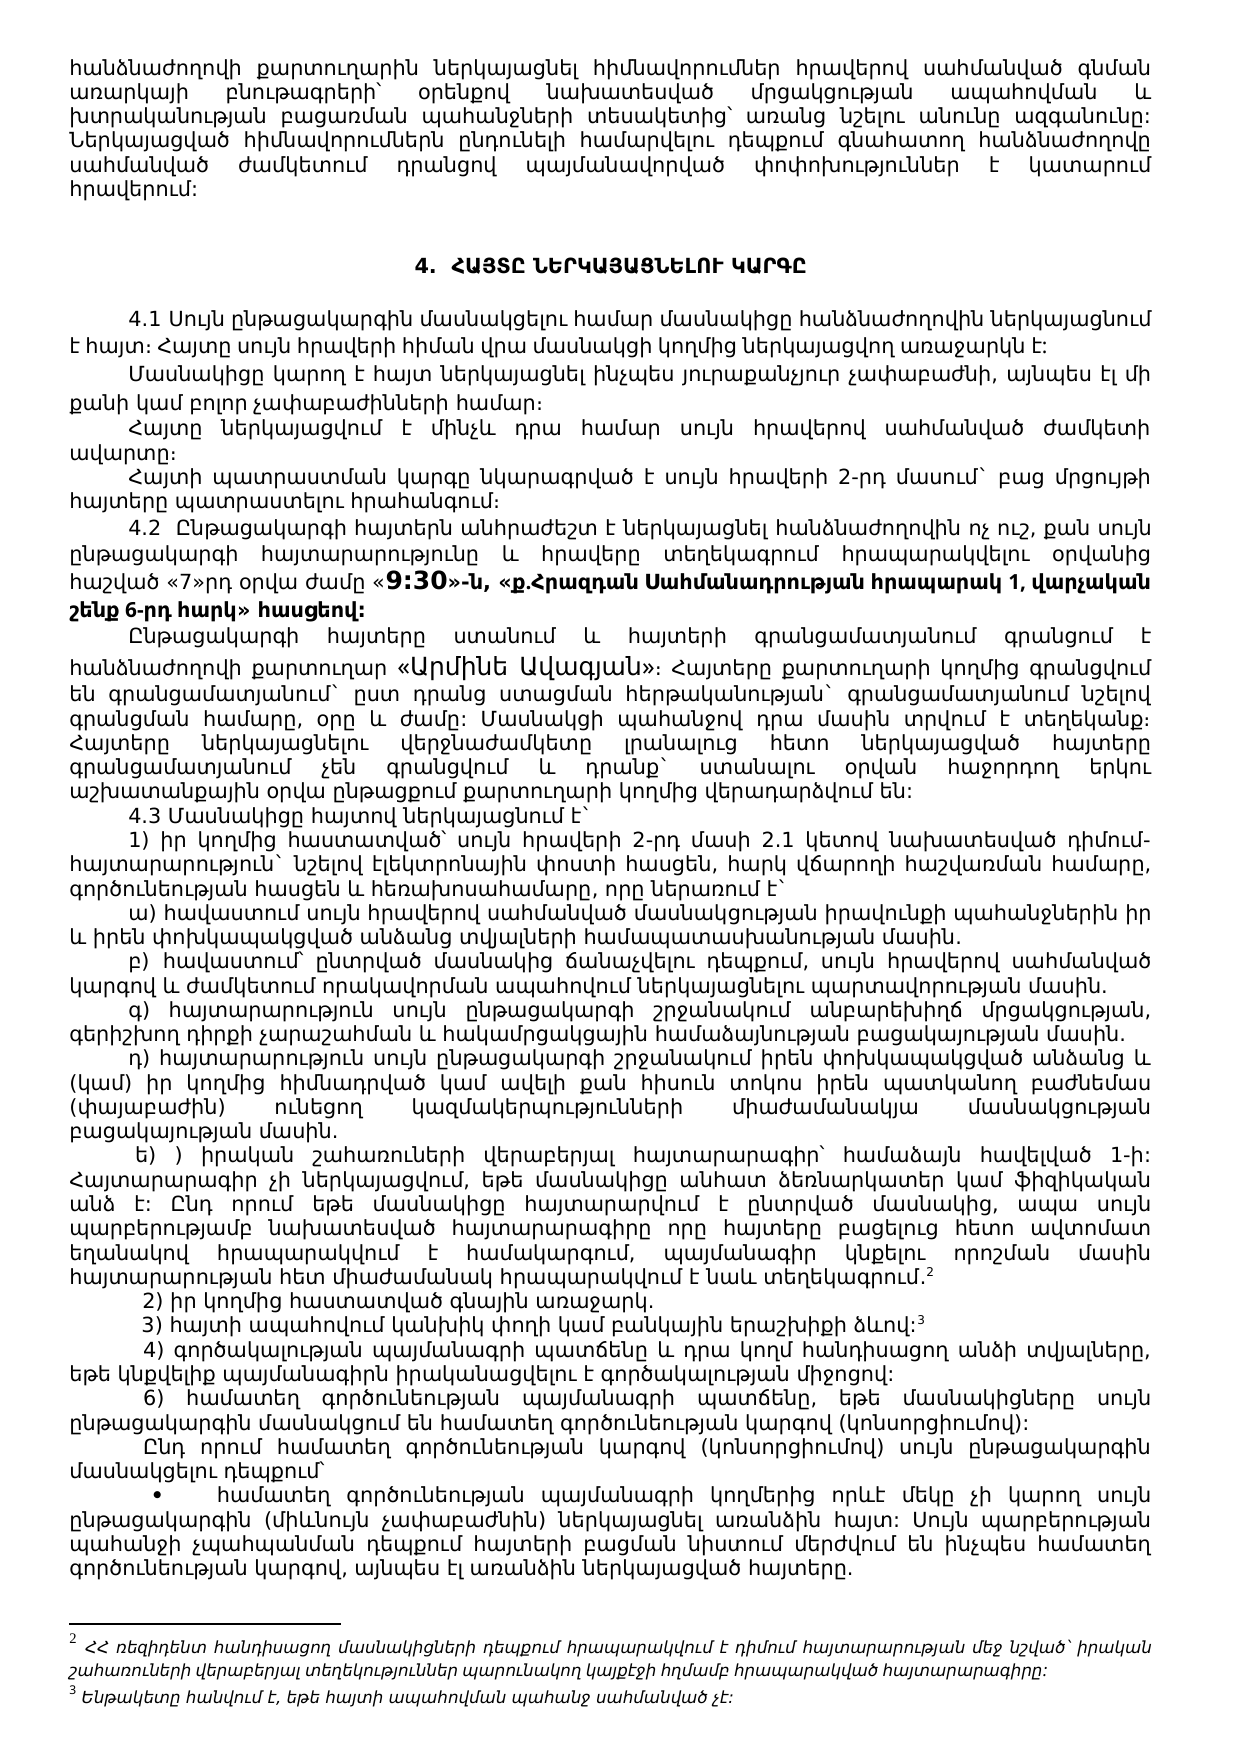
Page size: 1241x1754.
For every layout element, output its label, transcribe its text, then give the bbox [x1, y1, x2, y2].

text Ընդ որում համատեղ գործունեության կարգով (կոնսորցիումով) սույն ընթացակարգին մասնակցելու դեպքում՝ [69, 1435, 1152, 1483]
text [69, 56, 1152, 201]
text 6) համատեղ գործունեության պայմանագրի պատճենը, եթե մասնակիցները սույն ընթացակարգին մասնակցում են համատեղ գործունեության կարգով (կոնսորցիումով): [69, 1386, 1152, 1435]
text Հայտը ներկայացվում է մինչև դրա համար սույն հրավերով սահմանված ժամկետի ավարտը։ [69, 416, 1152, 465]
text Ընթացակարգի հայտերը ստանում և հայտերի գրանցամատյանում գրանցում է հանձնաժողովի քարտուղար «Արմինե Ավագյան»։ Հայտերը քարտուղարի կողմից գրանցվում են գրանցամատյանում` ըստ դրանց ստացման հերթականության` գրանցամատյանում նշելով գրանցման համարը, օրը և ժամը: Մասնակցի պահանջով դրա մասին տրվում է տեղեկանք։ Հայտերը ներկայացնելու վերջնաժամկետը լրանալուց հետո ներկայացված հայտերը գրանցամատյանում չեն գրանցվում և դրանք` ստանալու օրվան հաջորդող երկու աշխատանքային օրվա ընթացքում քարտուղարի կողմից վերադարձվում են: [69, 624, 1152, 804]
text Մասնակիցը կարող է հայտ ներկայացնել ինչպես յուրաքանչյուր չափաբաժնի, այնպես էլ մի քանի կամ բոլոր չափաբաժինների համար։ [69, 359, 1152, 416]
text ա) հավաստում սույն հրավերով սահմանված մասնակցության իրավունքի պահանջներին իր և իրեն փոխկապակցված անձանց տվյալների համապատասխանության մասին. [69, 901, 1152, 949]
text 4.3 Մասնակիցը հայտով ներկայացնում է` [69, 804, 1152, 828]
text Հայտի պատրաստման կարգը նկարագրված է սույն հրավերի 2-րդ մասում` բաց մրցույթի հայտերը պատրաստելու հրահանգում։ [69, 465, 1152, 513]
text 4) գործակալության պայմանագրի պատճենը և դրա կողմ հանդիսացող անձի տվյալները, եթե կնքվելիք պայմանագիրն իրականացվելու է գործակալության միջոցով: [69, 1338, 1152, 1386]
text գ) հայտարարություն սույն ընթացակարգի շրջանակում անբարեխիղճ մրցակցության, գերիշխող դիրքի չարաշահման և հակամրցակցային համաձայնության բացակայության մասին. [69, 998, 1152, 1046]
text դ) հայտարարություն սույն ընթացակարգի շրջանակում իրեն փոխկապակցված անձանց և (կամ) իր կողմից հիմնադրված կամ ավելի քան հիսուն տոկոս իրեն պատկանող բաժնեմաս (փայաբաժին) ունեցող կազմակերպությունների միաժամանակյա մասնակցության բացակայության մասին. [69, 1046, 1152, 1143]
text 3) հայտի ապահովում կանխիկ փողի կամ բանկային երաշխիքի ձևով: [69, 1313, 1152, 1338]
text ե) ) իրական շահառուների վերաբերյալ հայտարարագիր՝ համաձայն հավելված 1-ի: Հայտարարագիր չի ներկայացվում, եթե մասնակիցը անհատ ձեռնարկատեր կամ ֆիզիկական անձ է: Ընդ որում եթե մասնակիցը հայտարարվում է ընտրված մասնակից, ապա սույն պարբերությամբ նախատեսված հայտարարագիրը որը հայտերը բացելուց հետո ավտոմատ եղանակով հրապարակվում է համակարգում, պայմանագիր կնքելու որոշման մասին հայտարարության հետ միաժամանակ հրապարակվում է նաև տեղեկագրում․ [69, 1143, 1152, 1289]
text 4.1 Սույն ընթացակարգին մասնակցելու համար մասնակիցը հանձնաժողովին ներկայացնում է հայտ։ Հայտը սույն հրավերի հիման վրա մասնակցի կողմից ներկայացվող առաջարկն է: [69, 307, 1152, 359]
text 4.2 Ընթացակարգի հայտերն անհրաժեշտ է ներկայացնել հանձնաժողովին ոչ ուշ, քան սույն ընթացակարգի հայտարարությունը և հրավերը տեղեկագրում հրապարակվելու օրվանից հաշված «7»րդ օրվա ժամը «9:30»-ն, «ք.Հրազդան Սահմանադրության հրապարակ 1, վարչական շենք 6-րդ հարկ» հասցեով: [69, 513, 1152, 624]
text բ) հավաստում՝ ընտրված մասնակից ճանաչվելու դեպքում, սույն հրավերով սահմանված կարգով և ժամկետում որակավորման ապահովում ներկայացնելու պարտավորության մասին. [69, 949, 1152, 998]
text 1) իր կողմից հաստատված՝ սույն հրավերի 2-րդ մասի 2.1 կետով նախատեսված դիմում-հայտարարություն` նշելով էլեկտրոնային փոստի հասցեն, հարկ վճարողի հաշվառման համարը, գործունեության հասցեն և հեռախոսահամարը, որը ներառում է` [69, 828, 1152, 901]
text 2) իր կողմից հաստատված գնային առաջարկ. [69, 1289, 1152, 1313]
text 4. ՀԱՅՏԸ ՆԵՐԿԱՅԱՑՆԵԼՈՒ ԿԱՐԳԸ [69, 254, 1152, 278]
list համատեղ գործունեության պայմանագրի կողմերից որևէ մեկը չի կարող սույն ընթացակարգին (միևնույն չափաբաժնին) ներկայացնել առանձին հայտ: Սույն պարբերության պահանջի չպահպանման դեպքում հայտերի բացման նիստում մերժվում են ինչպես համատեղ գործունեության կարգով, այնպես էլ առանձին ներկայացված հայտերը. [69, 1483, 1152, 1580]
